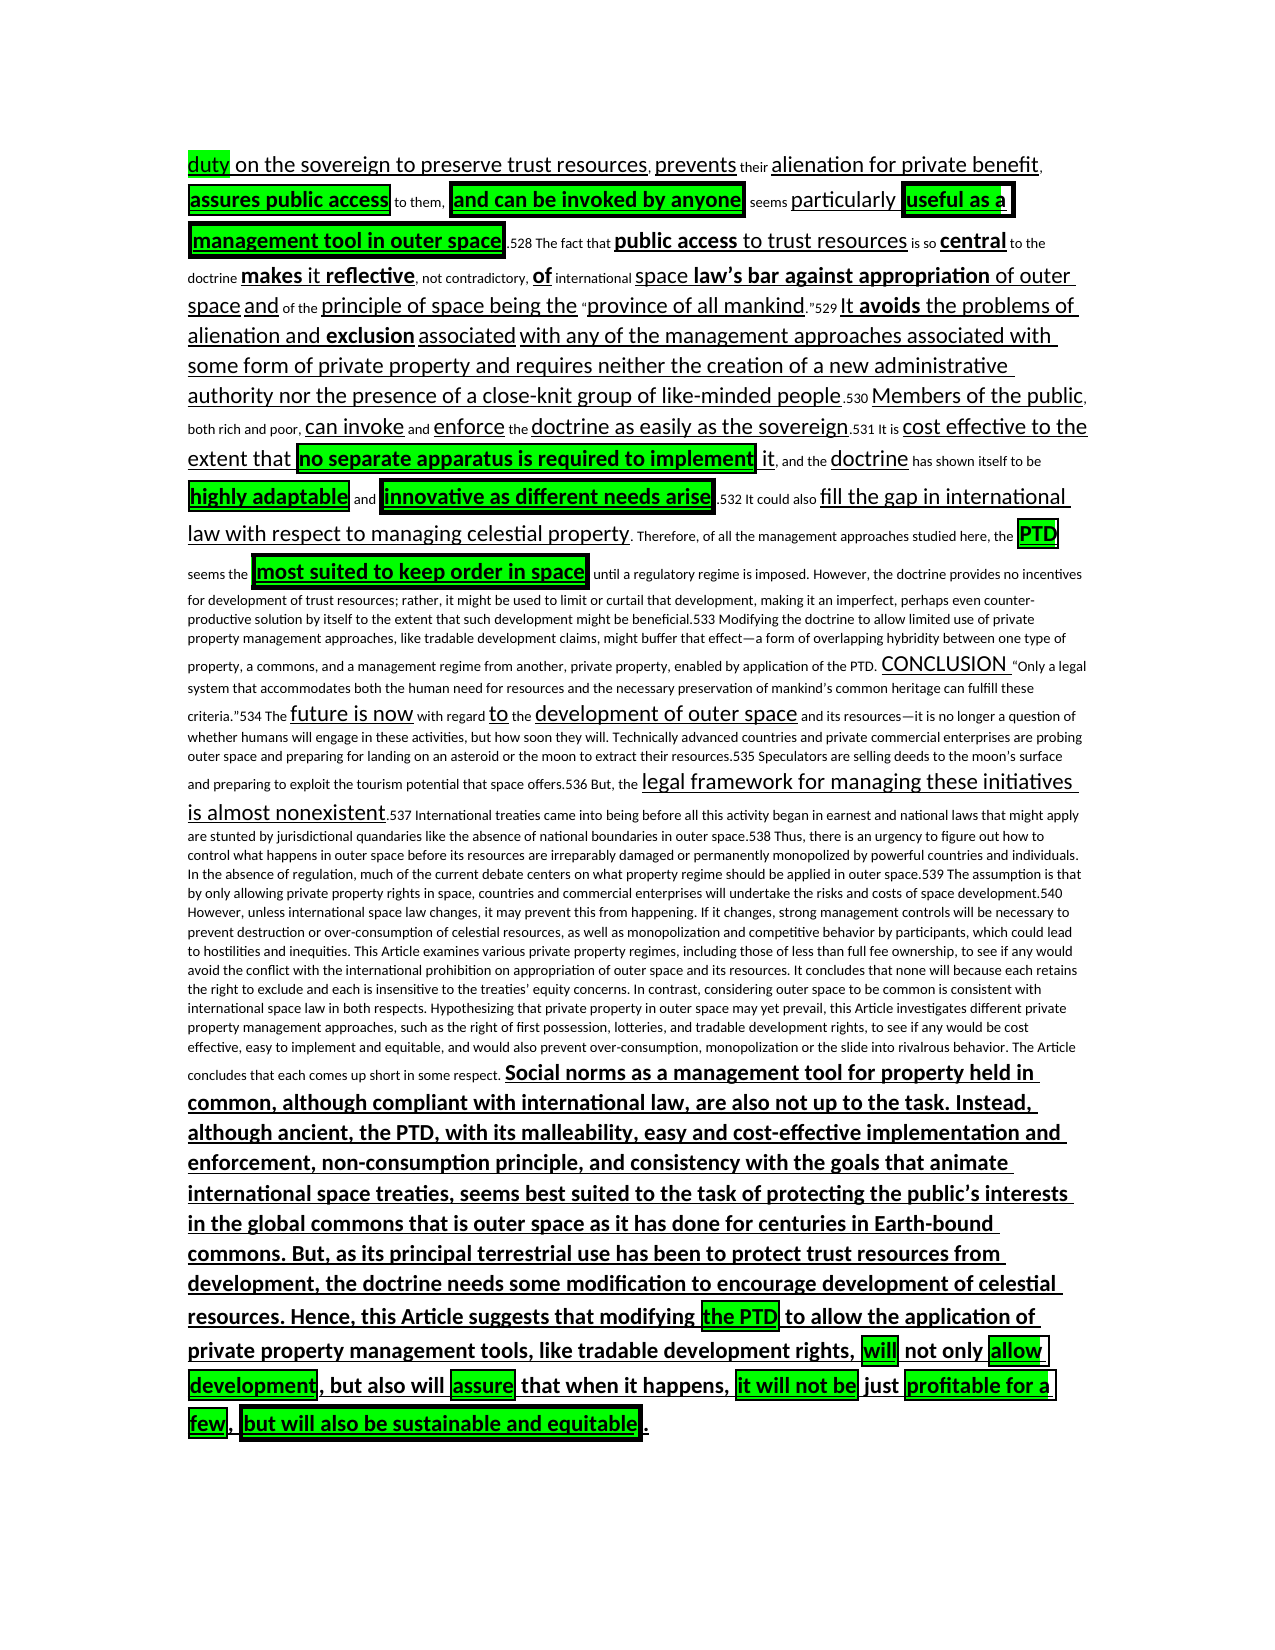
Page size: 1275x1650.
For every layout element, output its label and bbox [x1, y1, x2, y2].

text [187, 150, 1087, 1442]
